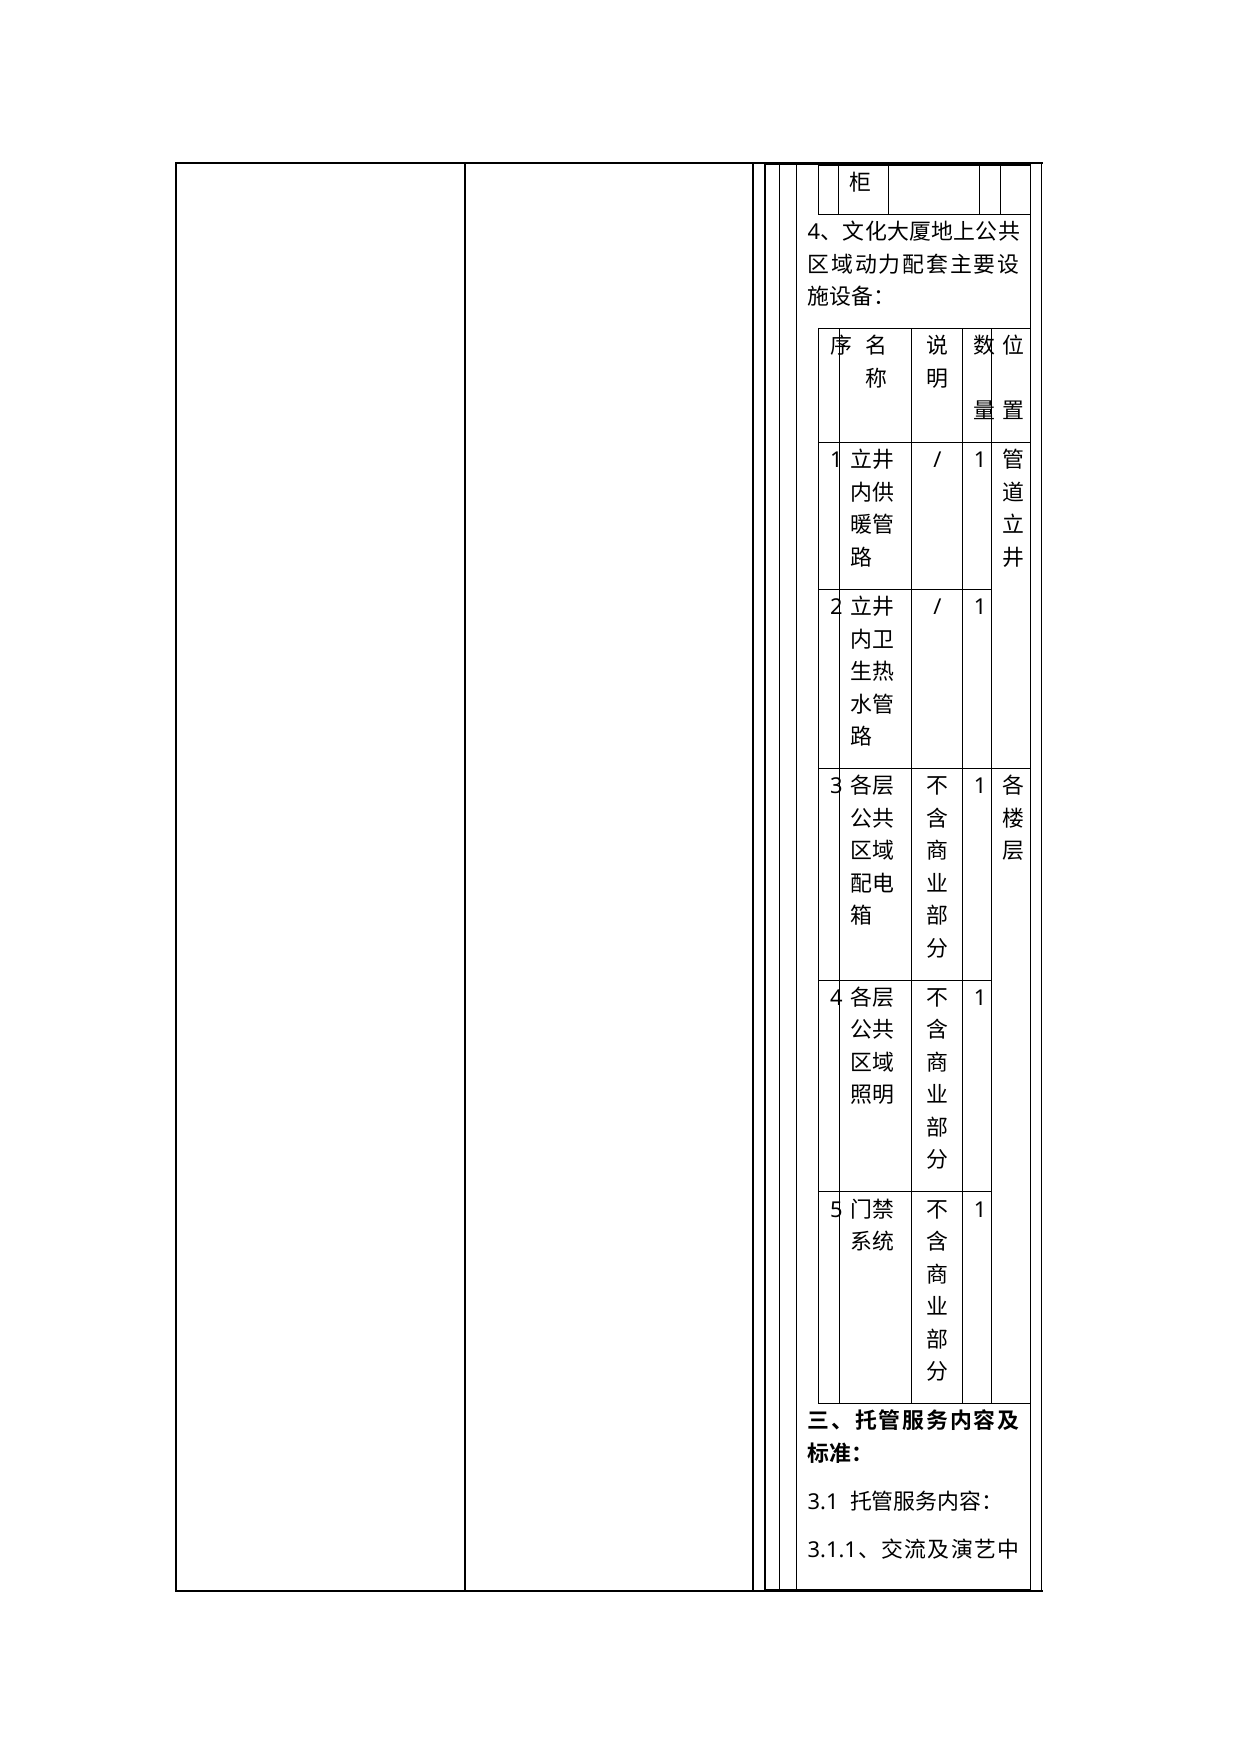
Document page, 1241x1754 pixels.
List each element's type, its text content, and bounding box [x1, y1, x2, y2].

table_cell 1 [177, 164, 464, 1590]
table_cell [766, 165, 779, 1589]
table_cell [466, 164, 752, 1590]
table_cell [780, 165, 796, 1589]
table_cell [1031, 164, 1041, 1590]
table_cell [797, 165, 1030, 1589]
table_cell [754, 164, 764, 1590]
